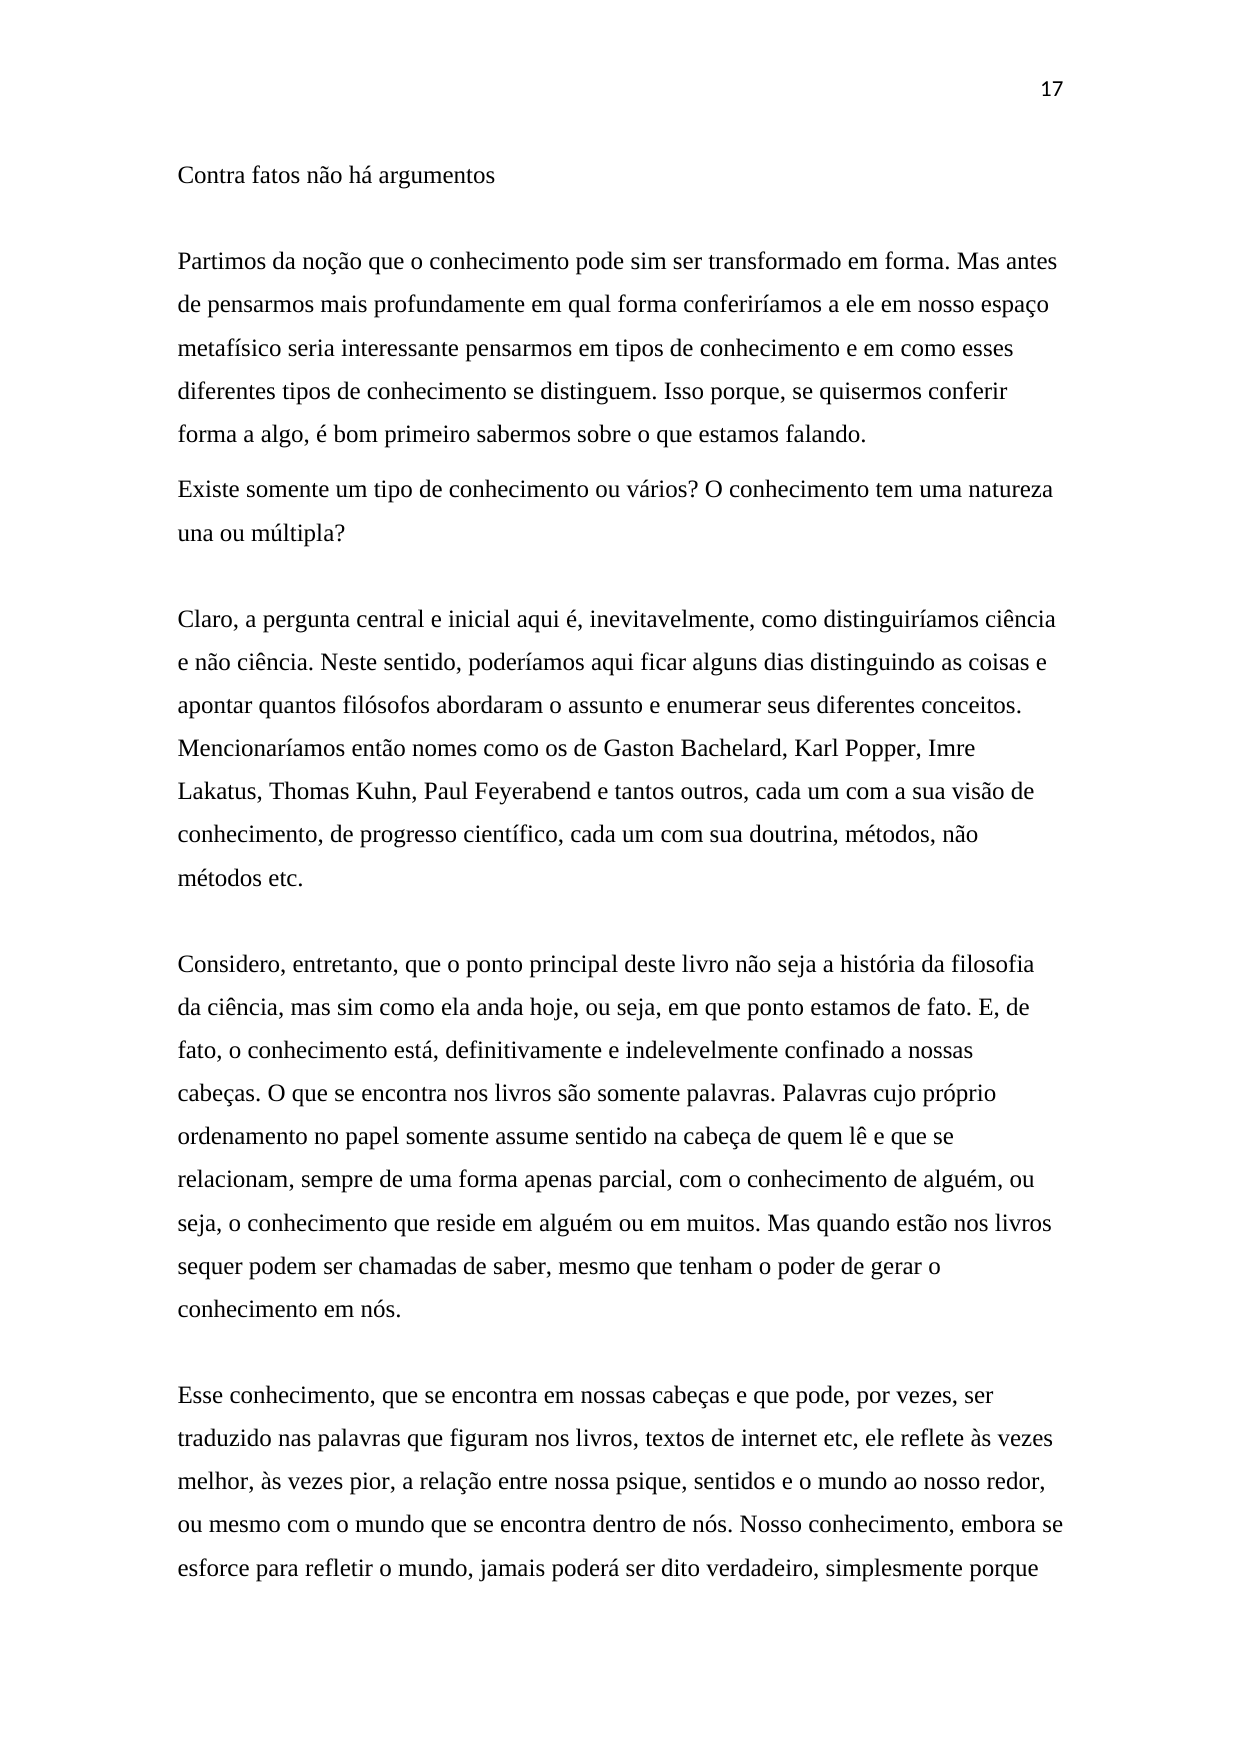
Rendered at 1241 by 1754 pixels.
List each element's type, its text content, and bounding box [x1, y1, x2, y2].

text Contra fatos não há argumentos Partimos da noção que o conhecimento pode sim ser transformado em forma. Mas antes de pensarmos mais profundamente em qual forma conferiríamos a ele em nosso espaço metafísico seria interessante pensarmos em tipos de conhecimento e em como esses diferentes tipos de conhecimento se distinguem. Isso porque, se quisermos conferir forma a algo, é bom primeiro sabermos sobre o que estamos falando. [177, 160, 1063, 448]
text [177, 474, 1063, 1581]
